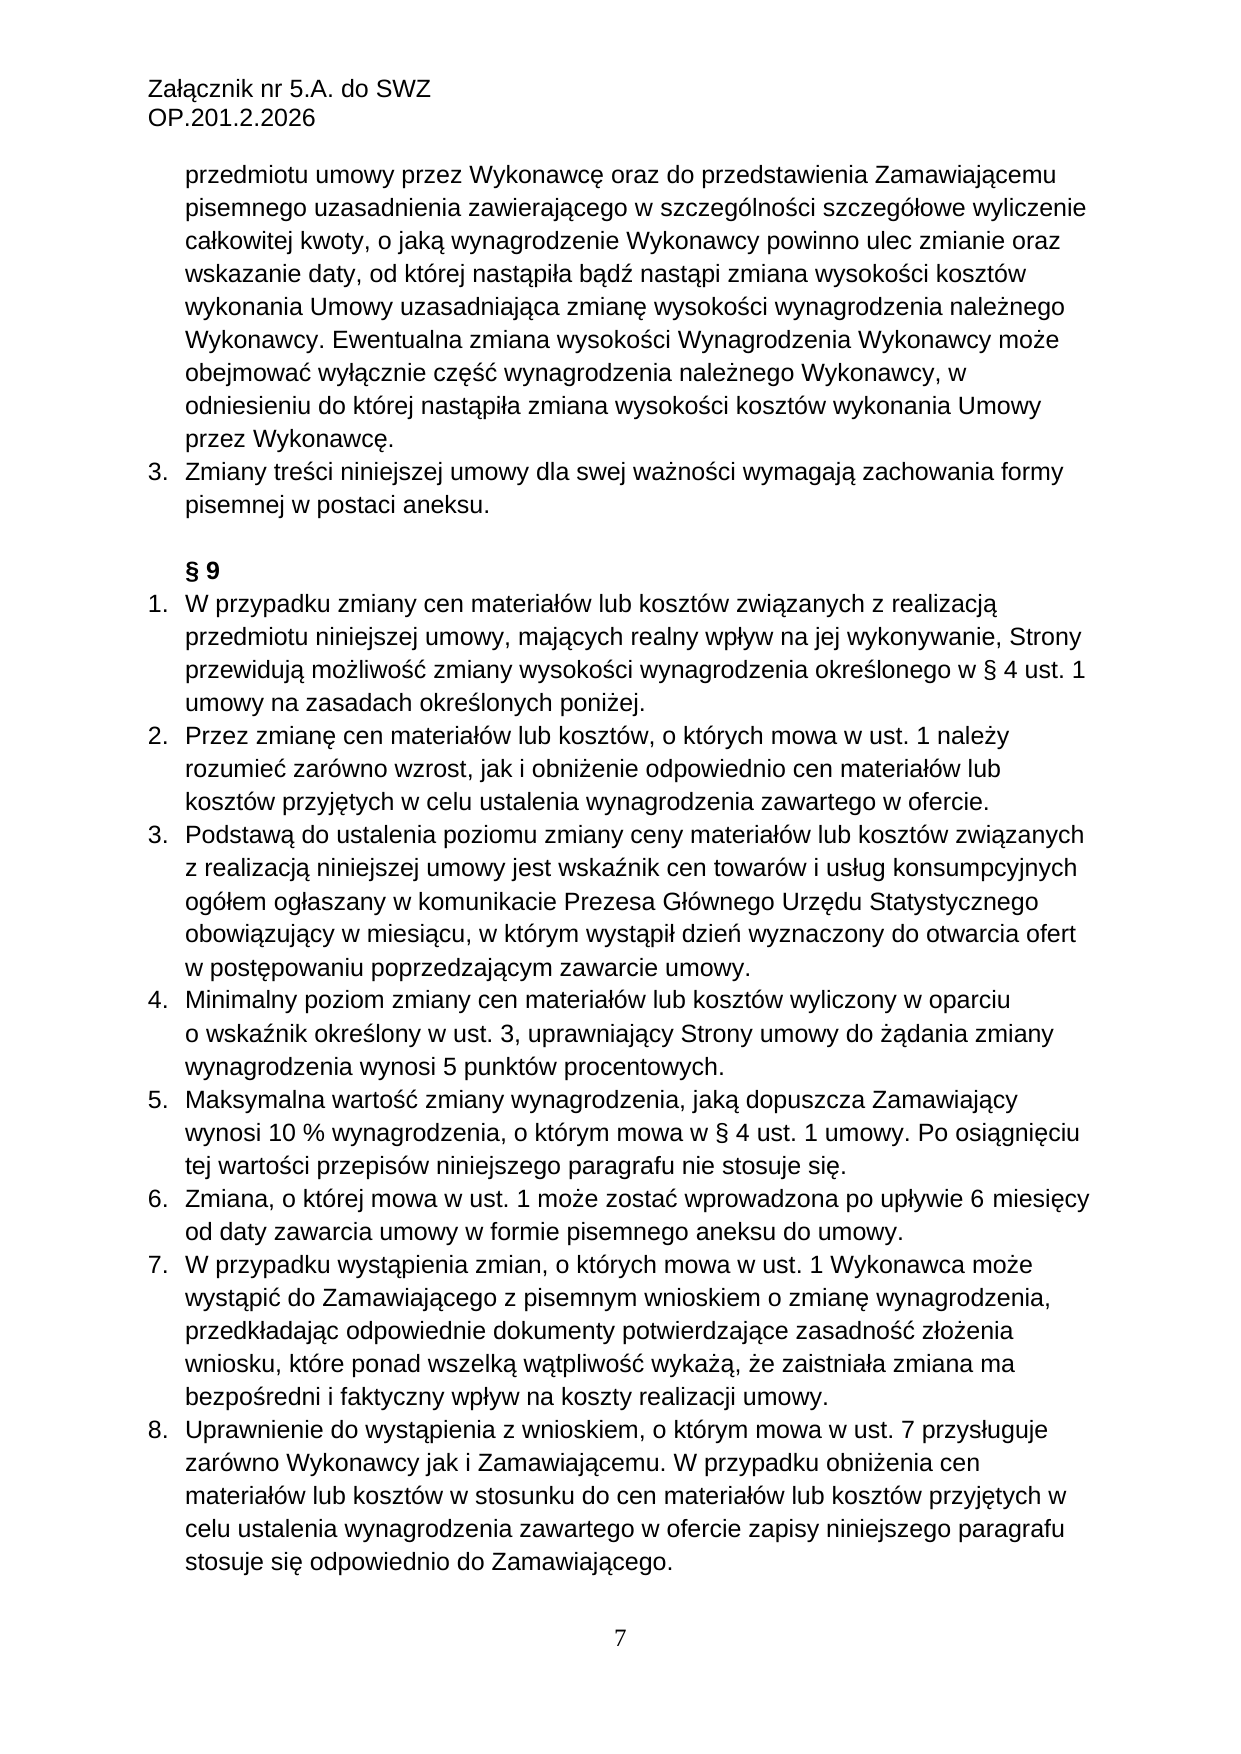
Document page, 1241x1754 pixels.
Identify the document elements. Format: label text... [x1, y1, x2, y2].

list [148, 160, 1093, 453]
list W przypadku zmiany cen materiałów lub kosztów związanych z realizacją przedmiotu niniejszej umowy, mających realny wpływ na jej wykonywanie, Strony przewidują możliwość zmiany wysokości wynagrodzenia określonego w § 4 ust. 1 umowy na zasadach określonych poniżej. [148, 589, 1093, 717]
list Przez zmianę cen materiałów lub kosztów, o których mowa w ust. 1 należy rozumieć zarówno wzrost, jak i obniżenie odpowiednio cen materiałów lub kosztów przyjętych w celu ustalenia wynagrodzenia zawartego w ofercie. [148, 721, 1093, 816]
list W przypadku wystąpienia zmian, o których mowa w ust. 1 Wykonawca może wystąpić do Zamawiającego z pisemnym wnioskiem o zmianę wynagrodzenia, przedkładając odpowiednie dokumenty potwierdzające zasadność złożenia wniosku, które ponad wszelką wątpliwość wykażą, że zaistniała zmiana ma bezpośredni i faktyczny wpływ na koszty realizacji umowy. [148, 1250, 1093, 1411]
list Minimalny poziom zmiany cen materiałów lub kosztów wyliczony w oparciu o wskaźnik określony w ust. 3, uprawniający Strony umowy do żądania zmiany wynagrodzenia wynosi 5 punktów procentowych. [148, 986, 1093, 1080]
list Podstawą do ustalenia poziomu zmiany ceny materiałów lub kosztów związanych z realizacją niniejszej umowy jest wskaźnik cen towarów i usług konsumpcyjnych ogółem ogłaszany w komunikacie Prezesa Głównego Urzędu Statystycznego obowiązujący w miesiącu, w którym wystąpił dzień wyznaczony do otwarcia ofert w postępowaniu poprzedzającym zawarcie umowy. [148, 820, 1093, 981]
list Zmiana, o której mowa w ust. 1 może zostać wprowadzona po upływie 6 miesięcy od daty zawarcia umowy w formie pisemnego aneksu do umowy. [148, 1184, 1093, 1245]
list Zmiany treści niniejszej umowy dla swej ważności wymagają zachowania formy pisemnej w postaci aneksu. [148, 457, 1093, 519]
list Uprawnienie do wystąpienia z wnioskiem, o którym mowa w ust. 7 przysługuje zarówno Wykonawcy jak i Zamawiającemu. W przypadku obniżenia cen materiałów lub kosztów w stosunku do cen materiałów lub kosztów przyjętych w celu ustalenia wynagrodzenia zawartego w ofercie zapisy niniejszego paragrafu stosuje się odpowiednio do Zamawiającego. [148, 1415, 1093, 1576]
text § 9 [185, 556, 1093, 585]
list Maksymalna wartość zmiany wynagrodzenia, jaką dopuszcza Zamawiający wynosi 10 % wynagrodzenia, o którym mowa w § 4 ust. 1 umowy. Po osiągnięciu tej wartości przepisów niniejszego paragrafu nie stosuje się. [148, 1084, 1093, 1179]
